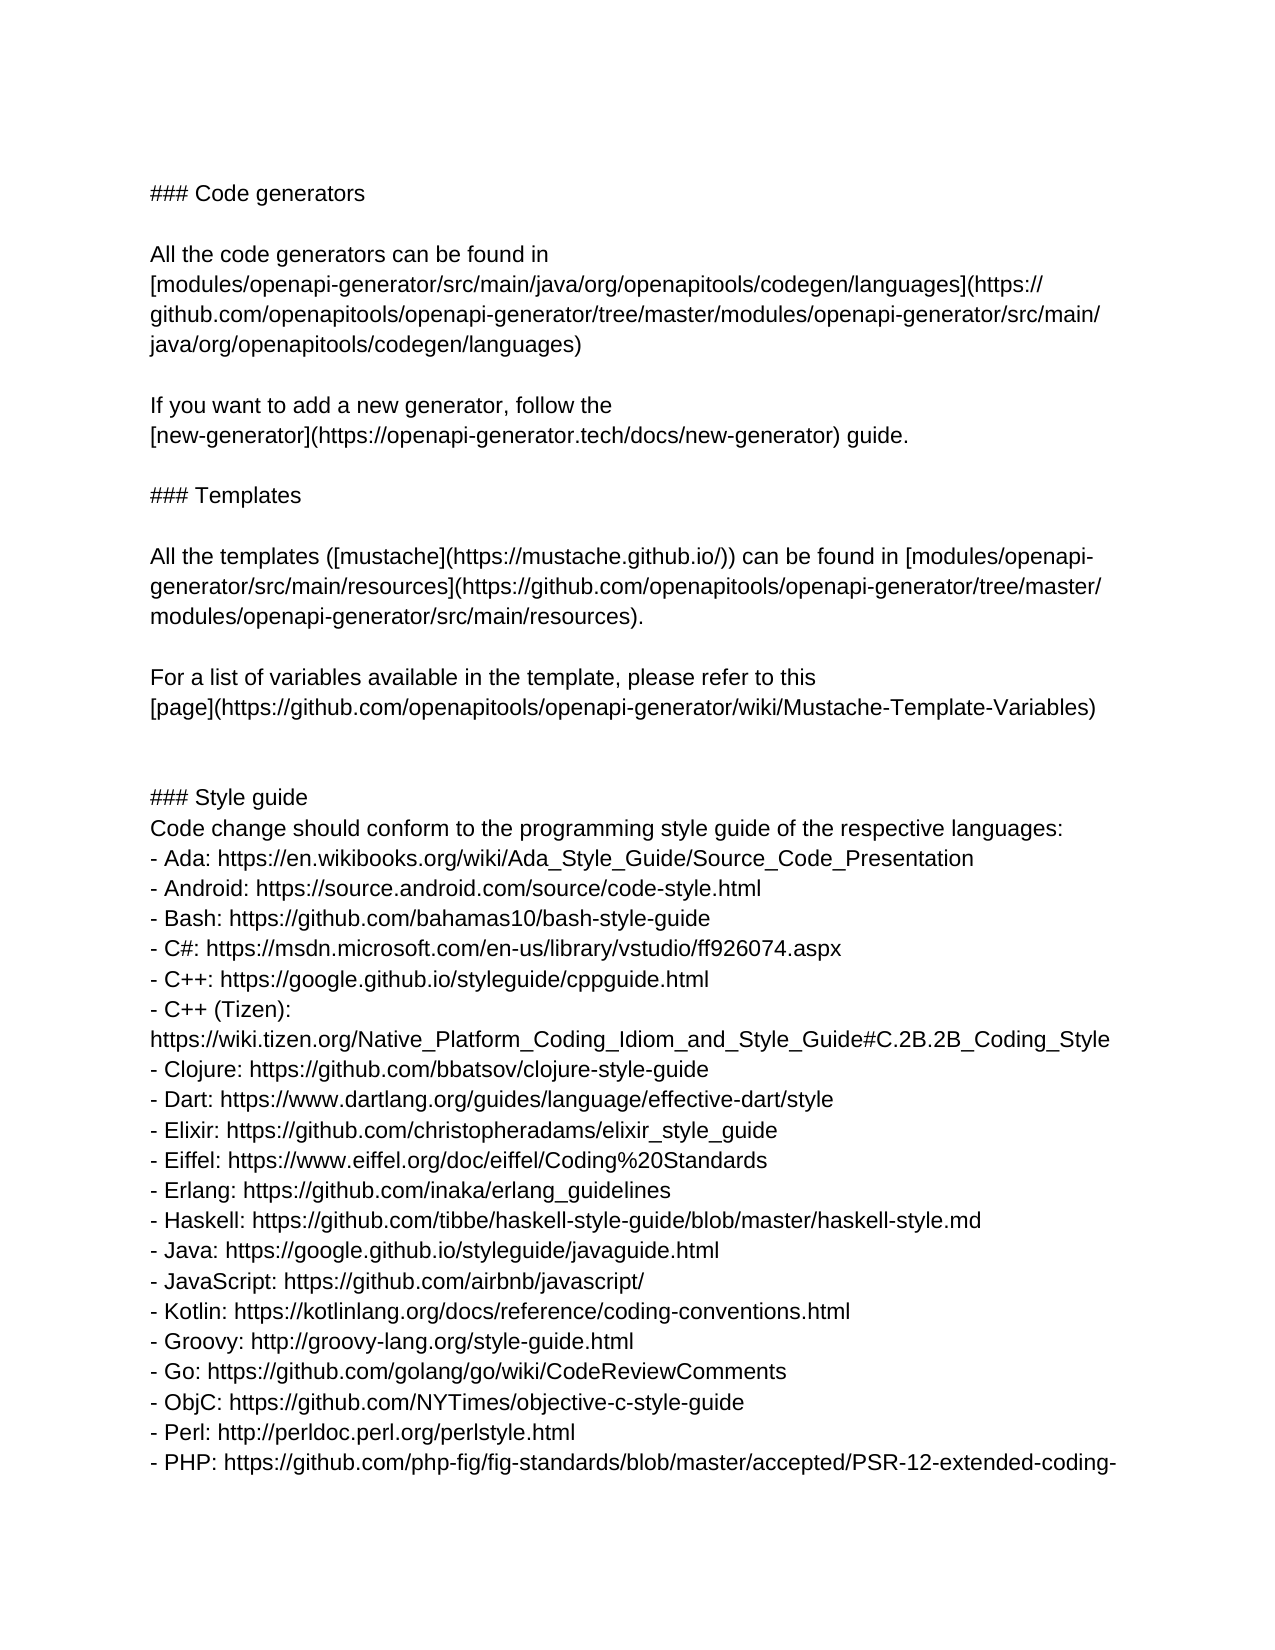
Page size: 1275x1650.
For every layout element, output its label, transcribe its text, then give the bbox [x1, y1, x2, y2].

text - Dart: https://www.dartlang.org/guides/language/effective-dart/style [150, 1086, 1125, 1113]
text ### Templates [150, 482, 1125, 509]
text All the templates ([mustache](https://mustache.github.io/)) can be found in [modules/openapi-generator/src/main/resources](https://github.com/openapitools/openapi-generator/tree/master/modules/openapi-generator/src/main/resources). [150, 543, 1125, 629]
text - Elixir: https://github.com/christopheradams/elixir_style_guide [150, 1117, 1125, 1143]
text - JavaScript: https://github.com/airbnb/javascript/ [150, 1268, 1125, 1294]
text For a list of variables available in the template, please refer to this [page](https://github.com/openapitools/openapi-generator/wiki/Mustache-Template-Variables) [150, 663, 1125, 720]
text - Ada: https://en.wikibooks.org/wiki/Ada_Style_Guide/Source_Code_Presentation [150, 845, 1125, 871]
text - Groovy: http://groovy-lang.org/style-guide.html [150, 1328, 1125, 1354]
text - Android: https://source.android.com/source/code-style.html [150, 875, 1125, 901]
text - Eiffel: https://www.eiffel.org/doc/eiffel/Coding%20Standards [150, 1147, 1125, 1173]
text - C++ (Tizen): https://wiki.tizen.org/Native_Platform_Coding_Idiom_and_Style_Guide#C.2B.2B_Coding_Style [150, 996, 1125, 1052]
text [150, 1449, 1125, 1475]
text All the code generators can be found in [modules/openapi-generator/src/main/java/org/openapitools/codegen/languages](https://github.com/openapitools/openapi-generator/tree/master/modules/openapi-generator/src/main/java/org/openapitools/codegen/languages) [150, 241, 1125, 358]
text - Perl: http://perldoc.perl.org/perlstyle.html [150, 1419, 1125, 1445]
text - Kotlin: https://kotlinlang.org/docs/reference/coding-conventions.html [150, 1298, 1125, 1324]
text Code change should conform to the programming style guide of the respective languages: [150, 814, 1125, 841]
text If you want to add a new generator, follow the [new-generator](https://openapi-generator.tech/docs/new-generator) guide. [150, 392, 1125, 448]
text ### Style guide [150, 784, 1125, 811]
text - C++: https://google.github.io/styleguide/cppguide.html [150, 966, 1125, 992]
text ### Code generators [150, 180, 1125, 207]
text - Java: https://google.github.io/styleguide/javaguide.html [150, 1237, 1125, 1264]
text - Clojure: https://github.com/bbatsov/clojure-style-guide [150, 1056, 1125, 1083]
text - ObjC: https://github.com/NYTimes/objective-c-style-guide [150, 1388, 1125, 1415]
text - Bash: https://github.com/bahamas10/bash-style-guide [150, 905, 1125, 932]
text - C#: https://msdn.microsoft.com/en-us/library/vstudio/ff926074.aspx [150, 935, 1125, 962]
text - Go: https://github.com/golang/go/wiki/CodeReviewComments [150, 1358, 1125, 1385]
text - Erlang: https://github.com/inaka/erlang_guidelines [150, 1177, 1125, 1203]
text - Haskell: https://github.com/tibbe/haskell-style-guide/blob/master/haskell-style.md [150, 1207, 1125, 1234]
